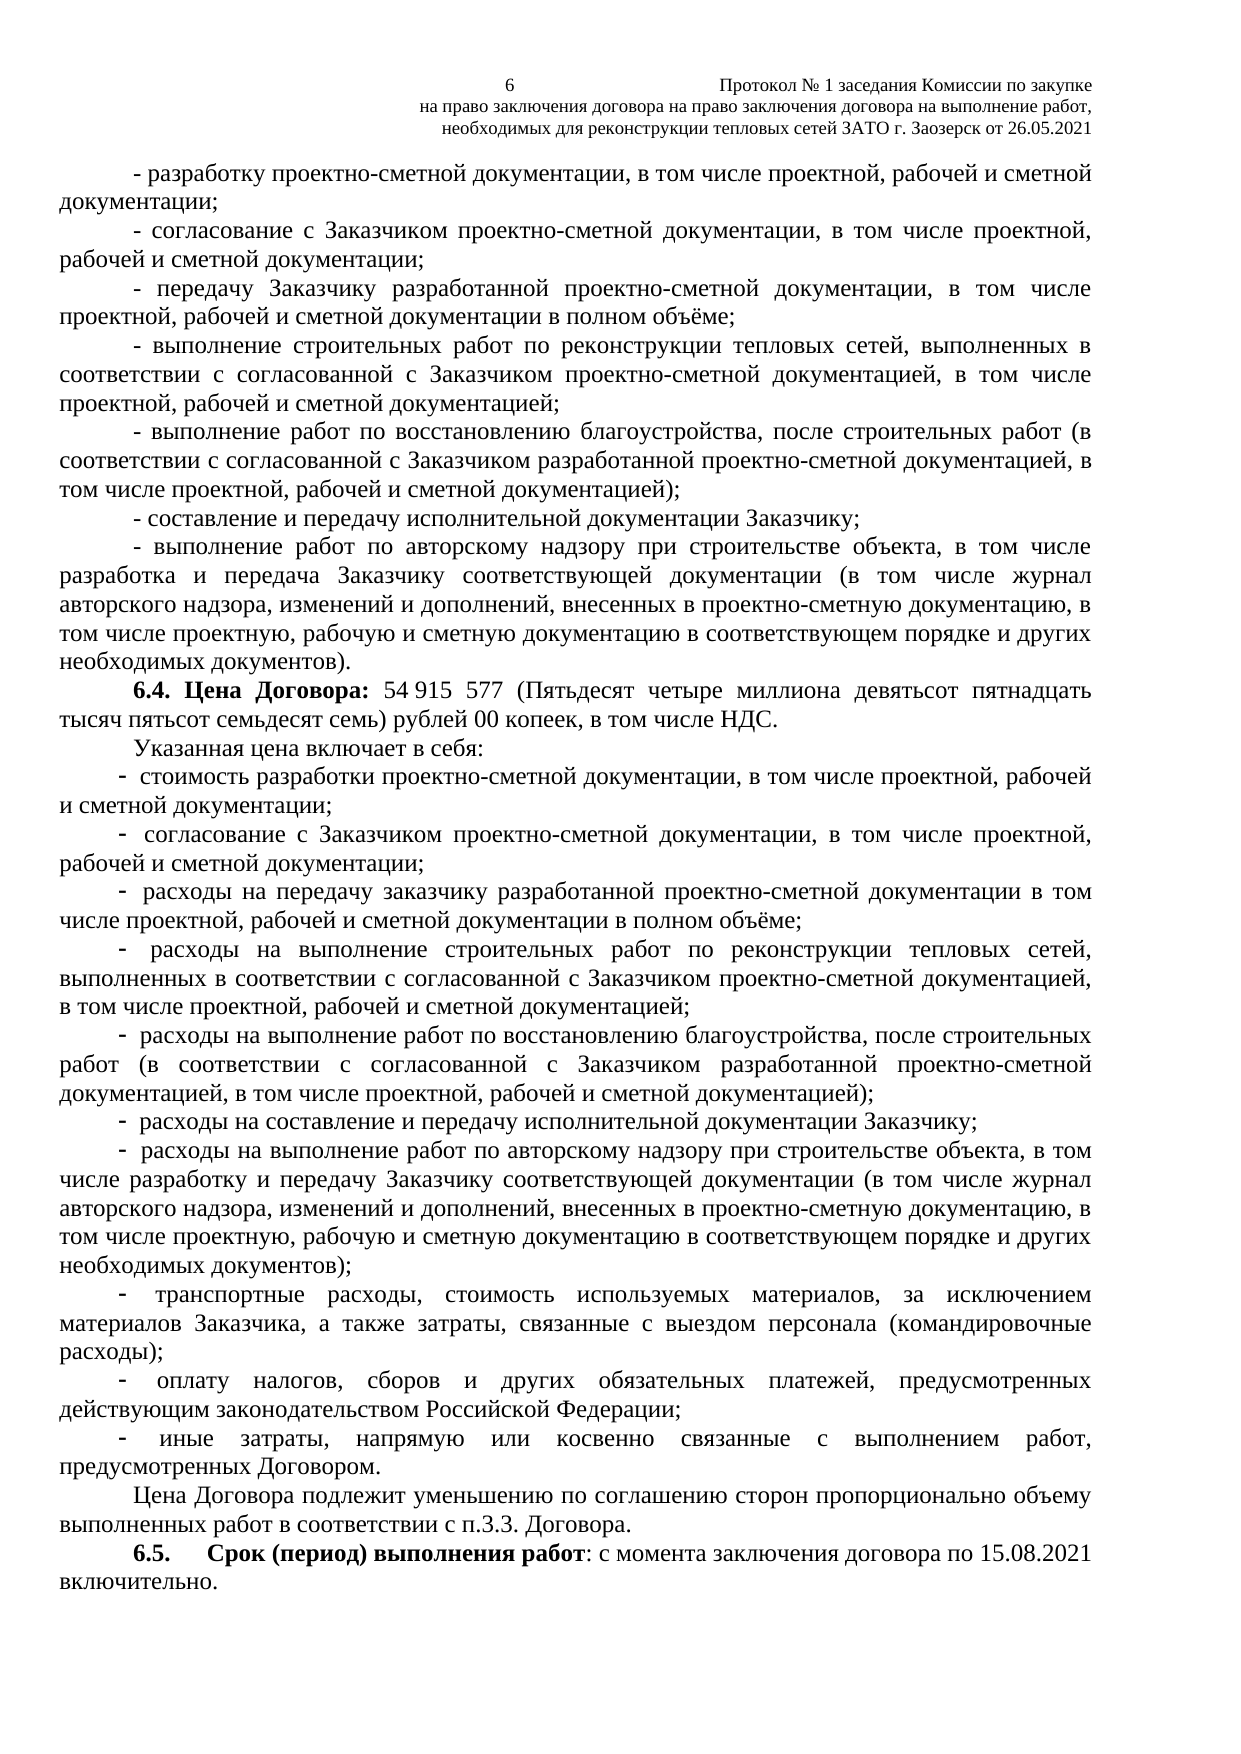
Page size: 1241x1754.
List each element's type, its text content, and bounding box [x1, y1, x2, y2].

list расходы на передачу заказчику разработанной проектно-сметной документации в том числе проектной, рабочей и сметной документации в полном объёме; [59, 876, 1092, 934]
text Цена Договора подлежит уменьшению по соглашению сторон пропорционально объему выполненных работ в соответствии с п.3.3. Договора. [59, 1480, 1092, 1538]
text - выполнение работ по восстановлению благоустройства, после строительных работ (в соответствии с согласованной с Заказчиком разработанной проектно-сметной документацией, в том числе проектной, рабочей и сметной документацией); [59, 416, 1092, 503]
text 6.4. Цена Договора: 54 915 577 (Пятьдесят четыре миллиона девятьсот пятнадцать тысяч пятьсот семьдесят семь) рублей 00 копеек, в том числе НДС. [59, 675, 1092, 733]
text Указанная цена включает в себя: [59, 733, 1092, 761]
list оплату налогов, сборов и других обязательных платежей, предусмотренных действующим законодательством Российской Федерации; [59, 1365, 1092, 1423]
list расходы на выполнение работ по восстановлению благоустройства, после строительных работ (в соответствии с согласованной с Заказчиком разработанной проектно-сметной документацией, в том числе проектной, рабочей и сметной документацией); [59, 1020, 1092, 1106]
list расходы на выполнение строительных работ по реконструкции тепловых сетей, выполненных в соответствии с согласованной с Заказчиком проектно-сметной документацией, в том числе проектной, рабочей и сметной документацией; [59, 934, 1092, 1020]
list стоимость разработки проектно-сметной документации, в том числе проектной, рабочей и сметной документации; [59, 761, 1092, 819]
text - выполнение строительных работ по реконструкции тепловых сетей, выполненных в соответствии с согласованной с Заказчиком проектно-сметной документацией, в том числе проектной, рабочей и сметной документацией; [59, 330, 1092, 416]
text - разработку проектно-сметной документации, в том числе проектной, рабочей и сметной документации; [59, 158, 1092, 215]
text - выполнение работ по авторскому надзору при строительстве объекта, в том числе разработка и передача Заказчику соответствующей документации (в том числе журнал авторского надзора, изменений и дополнений, внесенных в проектно-сметную документацию, в том числе проектную, рабочую и сметную документацию в соответствующем порядке и других необходимых документов). [59, 531, 1092, 675]
text - составление и передачу исполнительной документации Заказчику; [59, 503, 1092, 531]
text - согласование с Заказчиком проектно-сметной документации, в том числе проектной, рабочей и сметной документации; [59, 215, 1092, 273]
list согласование с Заказчиком проектно-сметной документации, в том числе проектной, рабочей и сметной документации; [59, 819, 1092, 876]
list расходы на выполнение работ по авторскому надзору при строительстве объекта, в том числе разработку и передачу Заказчику соответствующей документации (в том числе журнал авторского надзора, изменений и дополнений, внесенных в проектно-сметную документацию, в том числе проектную, рабочую и сметную документацию в соответствующем порядке и других необходимых документов); [59, 1135, 1092, 1279]
list расходы на составление и передачу исполнительной документации Заказчику; [59, 1106, 1092, 1135]
list Срок (период) выполнения работ: с момента заключения договора по 15.08.2021 включительно. [59, 1538, 1092, 1595]
list транспортные расходы, стоимость используемых материалов, за исключением материалов Заказчика, а также затраты, связанные с выездом персонала (командировочные расходы); [59, 1279, 1092, 1365]
text - передачу Заказчику разработанной проектно-сметной документации, в том числе проектной, рабочей и сметной документации в полном объёме; [59, 273, 1092, 330]
list иные затраты, напрямую или косвенно связанные с выполнением работ, предусмотренных Договором. [59, 1423, 1092, 1480]
